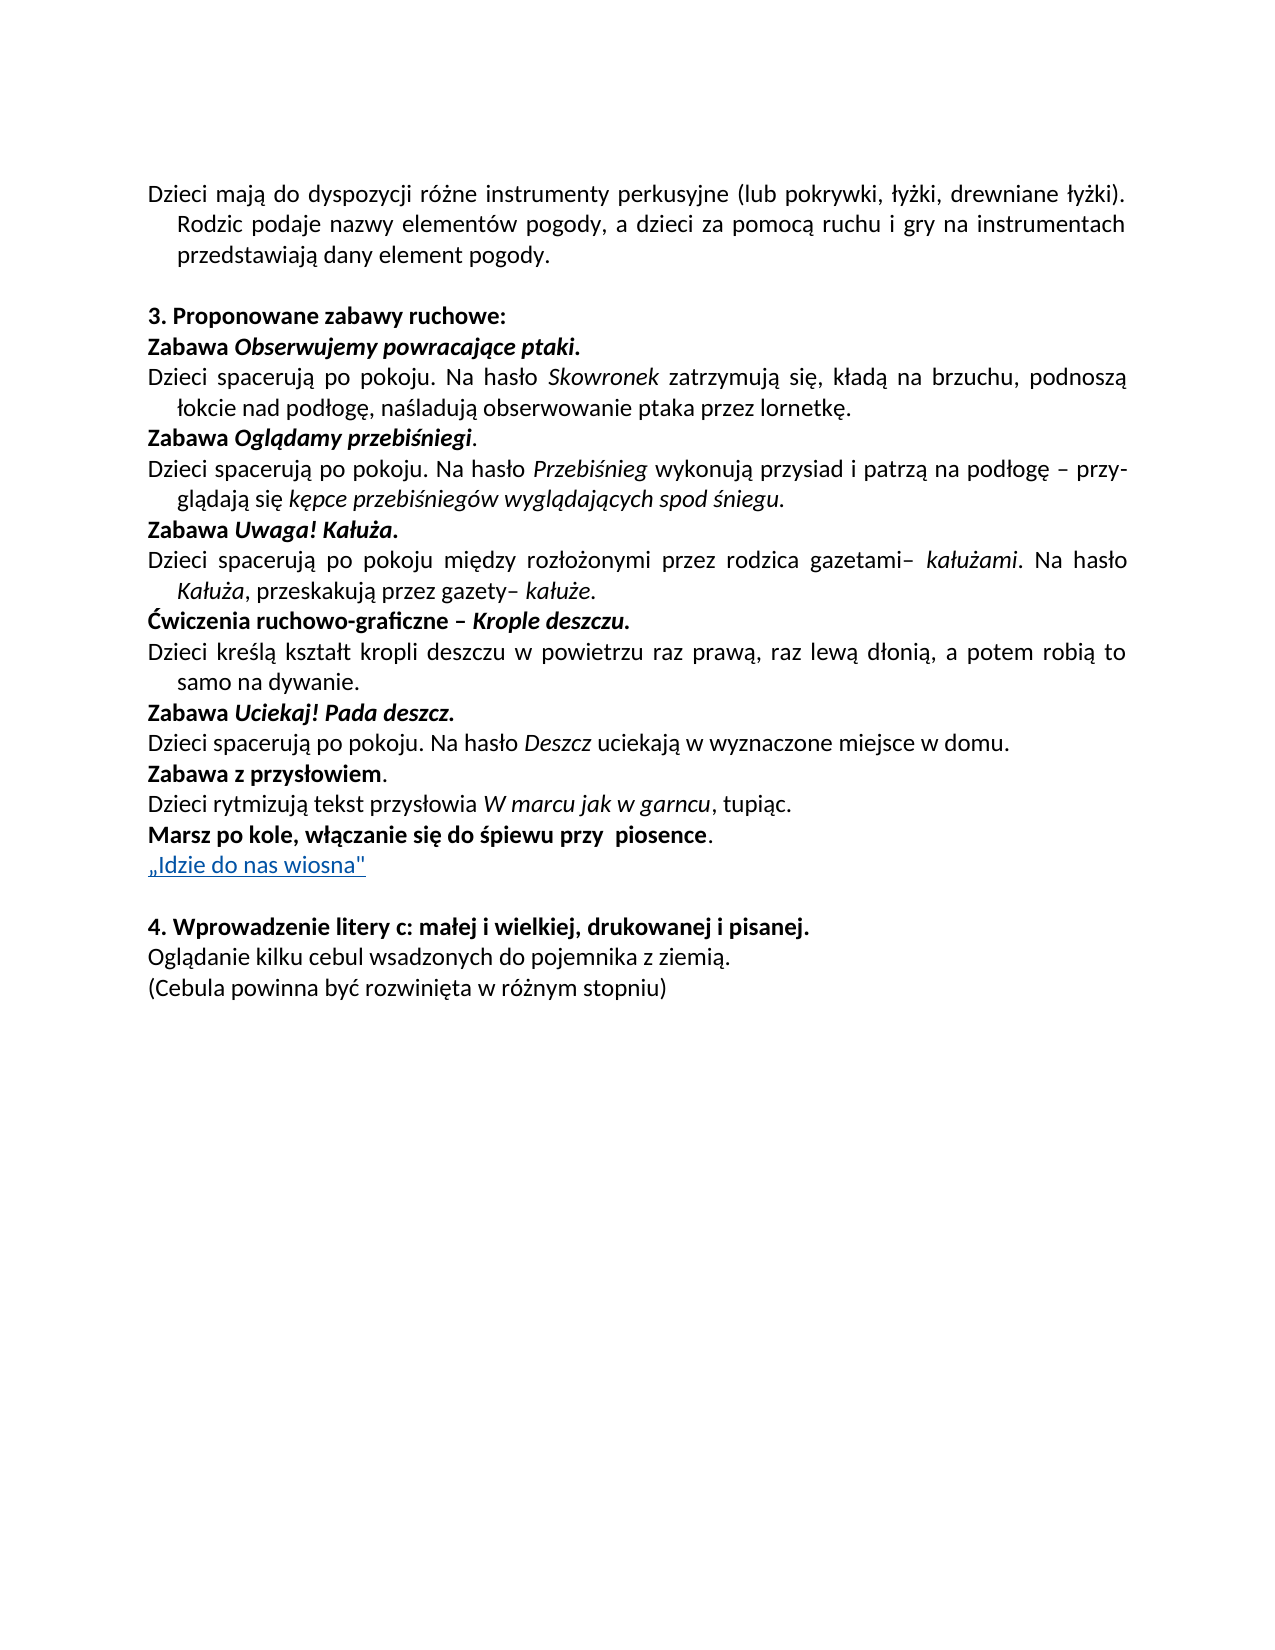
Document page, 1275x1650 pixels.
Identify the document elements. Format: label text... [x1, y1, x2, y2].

text Zabawa Uwaga! Kałuża. [148, 514, 1127, 544]
text 3. Proponowane zabawy ruchowe: [148, 300, 1127, 331]
text Dzieci spacerują po pokoju. Na hasło Przebiśnieg wykonują przysiad i patrzą na podłogę – przyglądają się kępce przebiśniegów wyglądających spod śniegu. [148, 453, 1127, 514]
text Dzieci kreślą kształt kropli deszczu w powietrzu raz prawą, raz lewą dłonią, a potem robią to samo na dywanie. [148, 636, 1127, 697]
text Zabawa Oglądamy przebiśniegi. [148, 422, 1127, 453]
text Dzieci spacerują po pokoju między rozłożonymi przez rodzica gazetami– kałużami. Na hasło Kałuża, przeskakują przez gazety– kałuże. [148, 544, 1127, 605]
text Zabawa Uciekaj! Pada deszcz. [148, 697, 1127, 727]
text Marsz po kole, włączanie się do śpiewu przy piosence. [148, 819, 1127, 849]
text „Idzie do nas wiosna" [148, 849, 1127, 880]
text Dzieci spacerują po pokoju. Na hasło Skowronek zatrzymują się, kładą na brzuchu, podnoszą łokcie nad podłogę, naśladują obserwowanie ptaka przez lornetkę. [148, 361, 1127, 422]
text (Cebula powinna być rozwinięta w różnym stopniu) [148, 972, 1127, 1002]
text Dzieci mają do dyspozycji różne instrumenty perkusyjne (lub pokrywki, łyżki, drewniane łyżki). Rodzic podaje nazwy elementów pogody, a dzieci za pomocą ruchu i gry na instrumentach przedstawiają dany element pogody. [148, 178, 1127, 270]
text Zabawa z przysłowiem. [148, 758, 1127, 788]
text Dzieci spacerują po pokoju. Na hasło Deszcz uciekają w wyznaczone miejsce w domu. [148, 727, 1127, 758]
text Oglądanie kilku cebul wsadzonych do pojemnika z ziemią. [148, 941, 1127, 972]
text Zabawa Obserwujemy powracające ptaki. [148, 331, 1127, 361]
text Ćwiczenia ruchowo-graficzne – Krople deszczu. [148, 605, 1127, 636]
text Dzieci rytmizują tekst przysłowia W marcu jak w garncu, tupiąc. [148, 788, 1127, 819]
text 4. Wprowadzenie litery c: małej i wielkiej, drukowanej i pisanej. [148, 911, 1127, 941]
